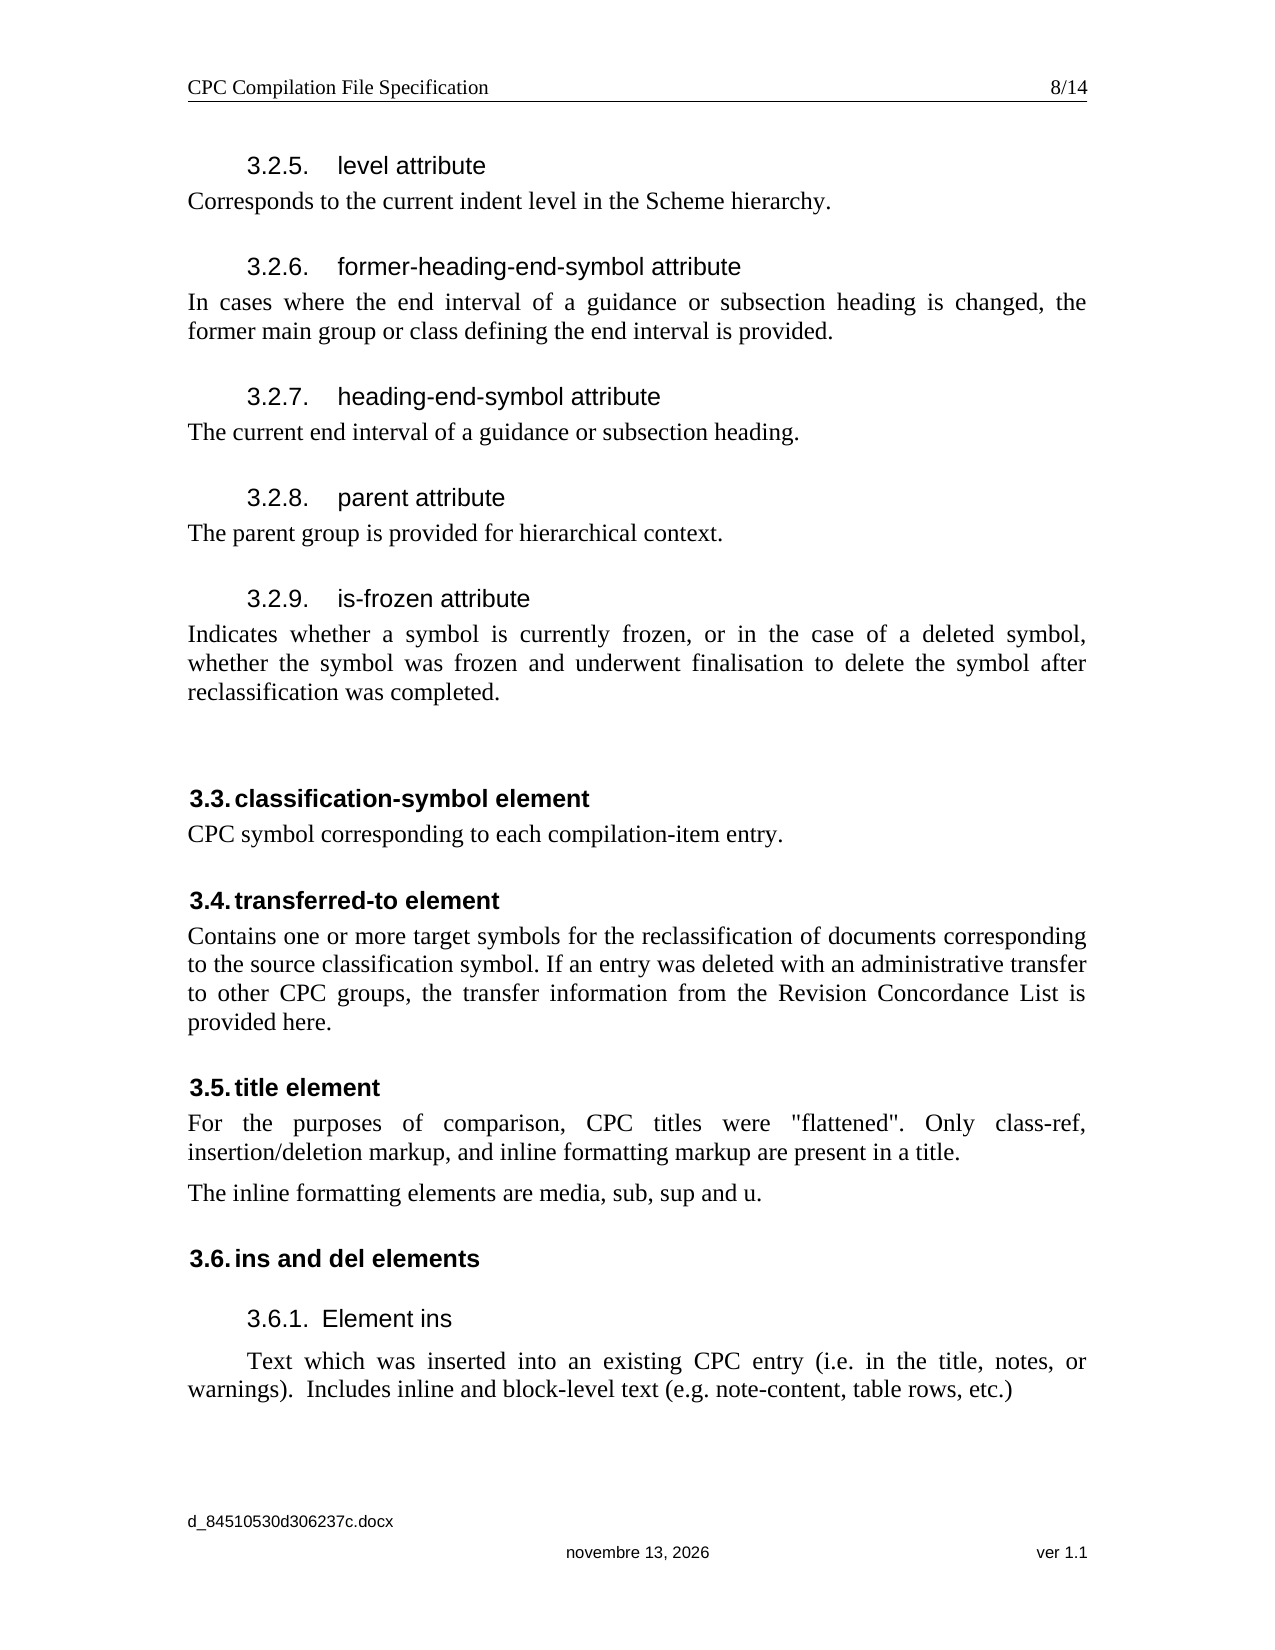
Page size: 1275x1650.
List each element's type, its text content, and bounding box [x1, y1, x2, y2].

subtitle heading-end-symbol attribute [247, 382, 1087, 411]
subtitle transferred-to element [189, 886, 1087, 914]
subtitle ins and del elements [189, 1244, 1087, 1273]
text The parent group is provided for hierarchical context. [187, 518, 1087, 547]
text In cases where the end interval of a guidance or subsection heading is changed, the former main group or class defining the end interval is provided. [187, 287, 1087, 344]
subtitle Element ins [247, 1304, 1087, 1333]
subtitle title element [189, 1073, 1087, 1102]
text Text which was inserted into an existing CPC entry (i.e. in the title, notes, or warnings). Includes inline and block-level text (e.g. note-content, table rows, etc.) [187, 1346, 1087, 1403]
text Indicates whether a symbol is currently frozen, or in the case of a deleted symbol, whether the symbol was frozen and underwent finalisation to delete the symbol after reclassification was completed. [187, 619, 1087, 706]
text Contains one or more target symbols for the reclassification of documents corresponding to the source classification symbol. If an entry was deleted with an administrative transfer to other CPC groups, the transfer information from the Revision Concordance List is provided here. [187, 921, 1087, 1036]
text The inline formatting elements are media, sub, sup and u. [187, 1178, 1087, 1207]
text The current end interval of a guidance or subsection heading. [187, 417, 1087, 446]
subtitle level attribute [247, 151, 1087, 179]
subtitle parent attribute [247, 483, 1087, 512]
subtitle is-frozen attribute [247, 584, 1087, 613]
text Corresponds to the current indent level in the Scheme hierarchy. [187, 186, 1087, 214]
subtitle classification-symbol element [189, 784, 1087, 813]
text CPC symbol corresponding to each compilation-item entry. [187, 819, 1087, 848]
subtitle former-heading-end-symbol attribute [247, 252, 1087, 281]
text For the purposes of comparison, CPC titles were "flattened". Only class-ref, insertion/deletion markup, and inline formatting markup are present in a title. [187, 1108, 1087, 1166]
